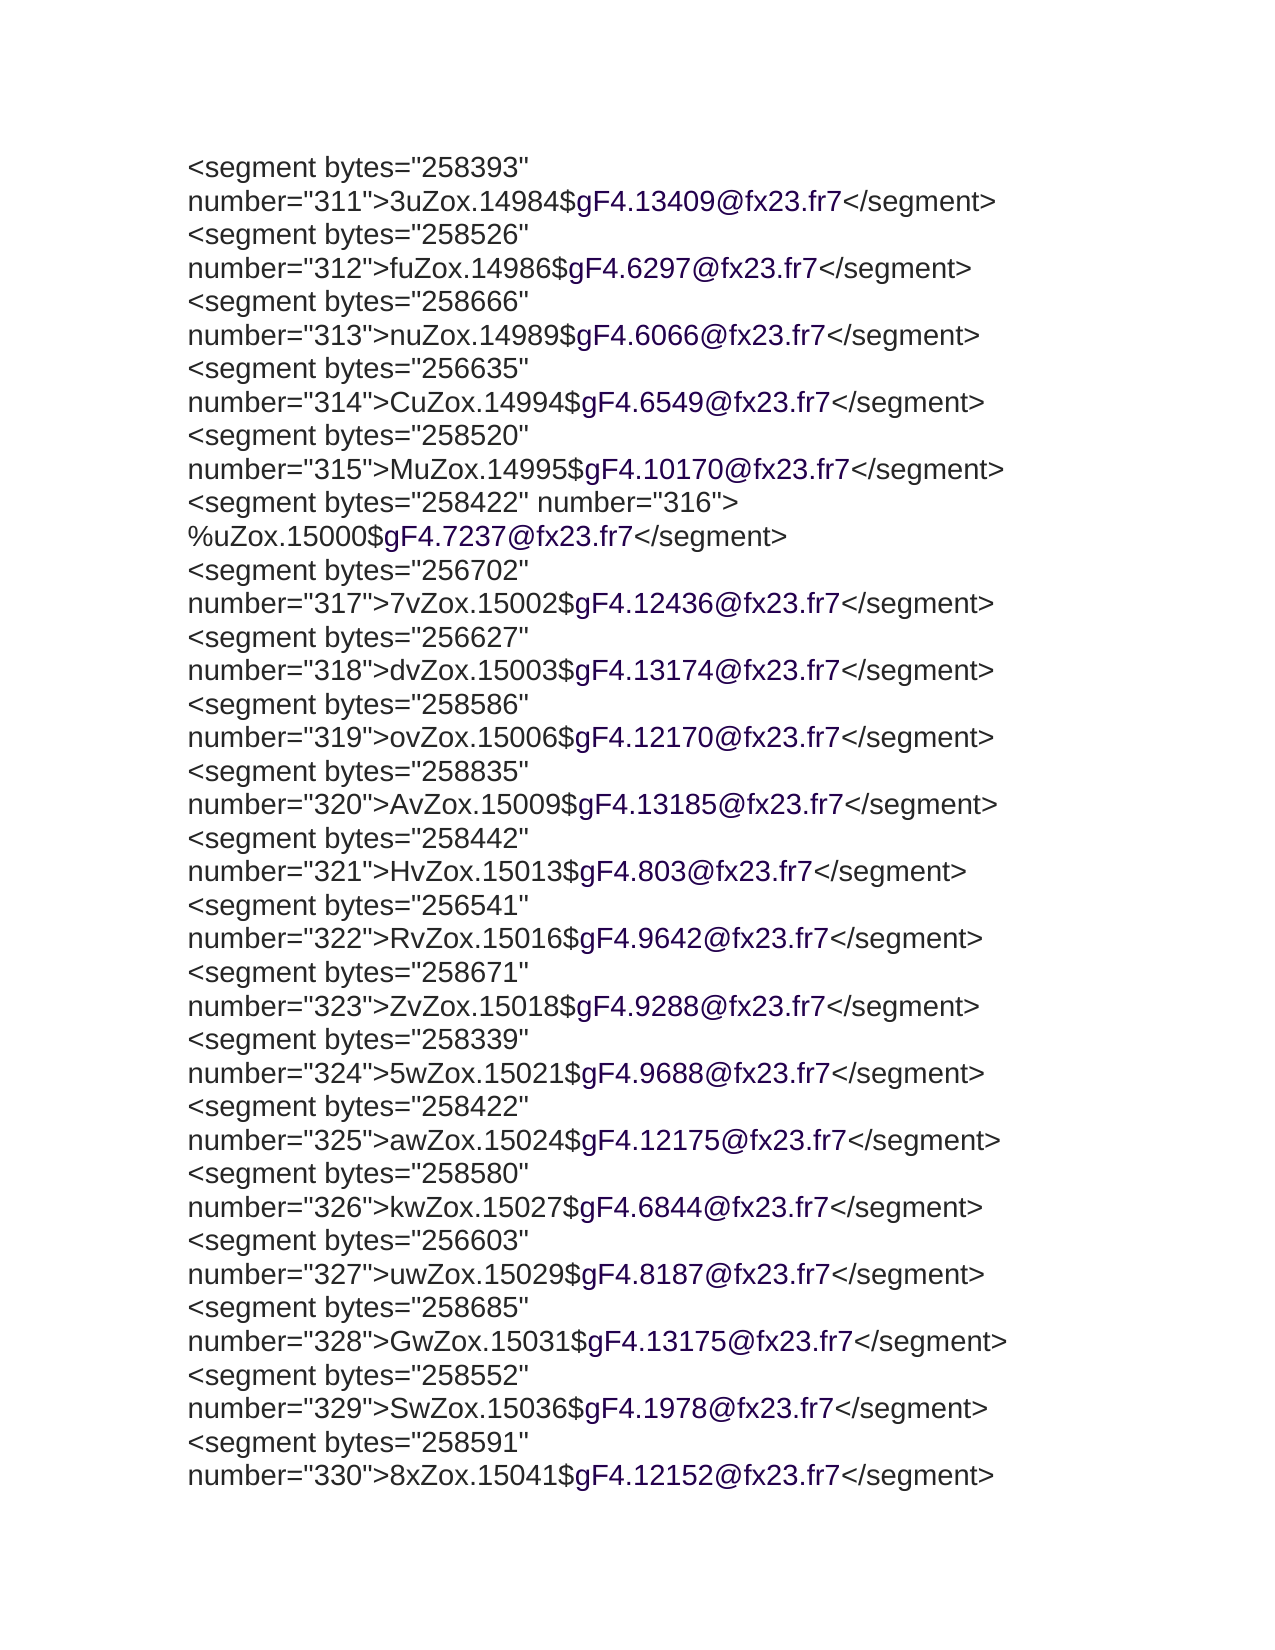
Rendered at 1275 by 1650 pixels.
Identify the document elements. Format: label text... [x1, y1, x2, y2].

text <segment bytes="258685" number="328">GwZox.15031$gF4.13175@fx23.fr7</segment> [187, 1290, 1087, 1357]
text <segment bytes="258520" number="315">MuZox.14995$gF4.10170@fx23.fr7</segment> [187, 418, 1087, 485]
text <segment bytes="258422" number="316">%uZox.15000$gF4.7237@fx23.fr7</segment> [187, 485, 1087, 552]
text <segment bytes="258339" number="324">5wZox.15021$gF4.9688@fx23.fr7</segment> [187, 1022, 1087, 1089]
text <segment bytes="258552" number="329">SwZox.15036$gF4.1978@fx23.fr7</segment> [187, 1357, 1087, 1424]
text <segment bytes="258526" number="312">fuZox.14986$gF4.6297@fx23.fr7</segment> [187, 217, 1087, 284]
text <segment bytes="256702" number="317">7vZox.15002$gF4.12436@fx23.fr7</segment> [187, 552, 1087, 619]
text <segment bytes="256541" number="322">RvZox.15016$gF4.9642@fx23.fr7</segment> [187, 888, 1087, 955]
text <segment bytes="258586" number="319">ovZox.15006$gF4.12170@fx23.fr7</segment> [187, 687, 1087, 754]
text <segment bytes="258835" number="320">AvZox.15009$gF4.13185@fx23.fr7</segment> [187, 754, 1087, 821]
text <segment bytes="258442" number="321">HvZox.15013$gF4.803@fx23.fr7</segment> [187, 821, 1087, 888]
text <segment bytes="256627" number="318">dvZox.15003$gF4.13174@fx23.fr7</segment> [187, 619, 1087, 687]
text <segment bytes="258580" number="326">kwZox.15027$gF4.6844@fx23.fr7</segment> [187, 1156, 1087, 1223]
text <segment bytes="256635" number="314">CuZox.14994$gF4.6549@fx23.fr7</segment> [187, 351, 1087, 418]
text <segment bytes="258393" number="311">3uZox.14984$gF4.13409@fx23.fr7</segment> [187, 150, 1087, 217]
text <segment bytes="256603" number="327">uwZox.15029$gF4.8187@fx23.fr7</segment> [187, 1223, 1087, 1290]
text <segment bytes="258591" number="330">8xZox.15041$gF4.12152@fx23.fr7</segment> [187, 1424, 1087, 1492]
text <segment bytes="258422" number="325">awZox.15024$gF4.12175@fx23.fr7</segment> [187, 1089, 1087, 1156]
text <segment bytes="258671" number="323">ZvZox.15018$gF4.9288@fx23.fr7</segment> [187, 955, 1087, 1022]
text <segment bytes="258666" number="313">nuZox.14989$gF4.6066@fx23.fr7</segment> [187, 284, 1087, 351]
